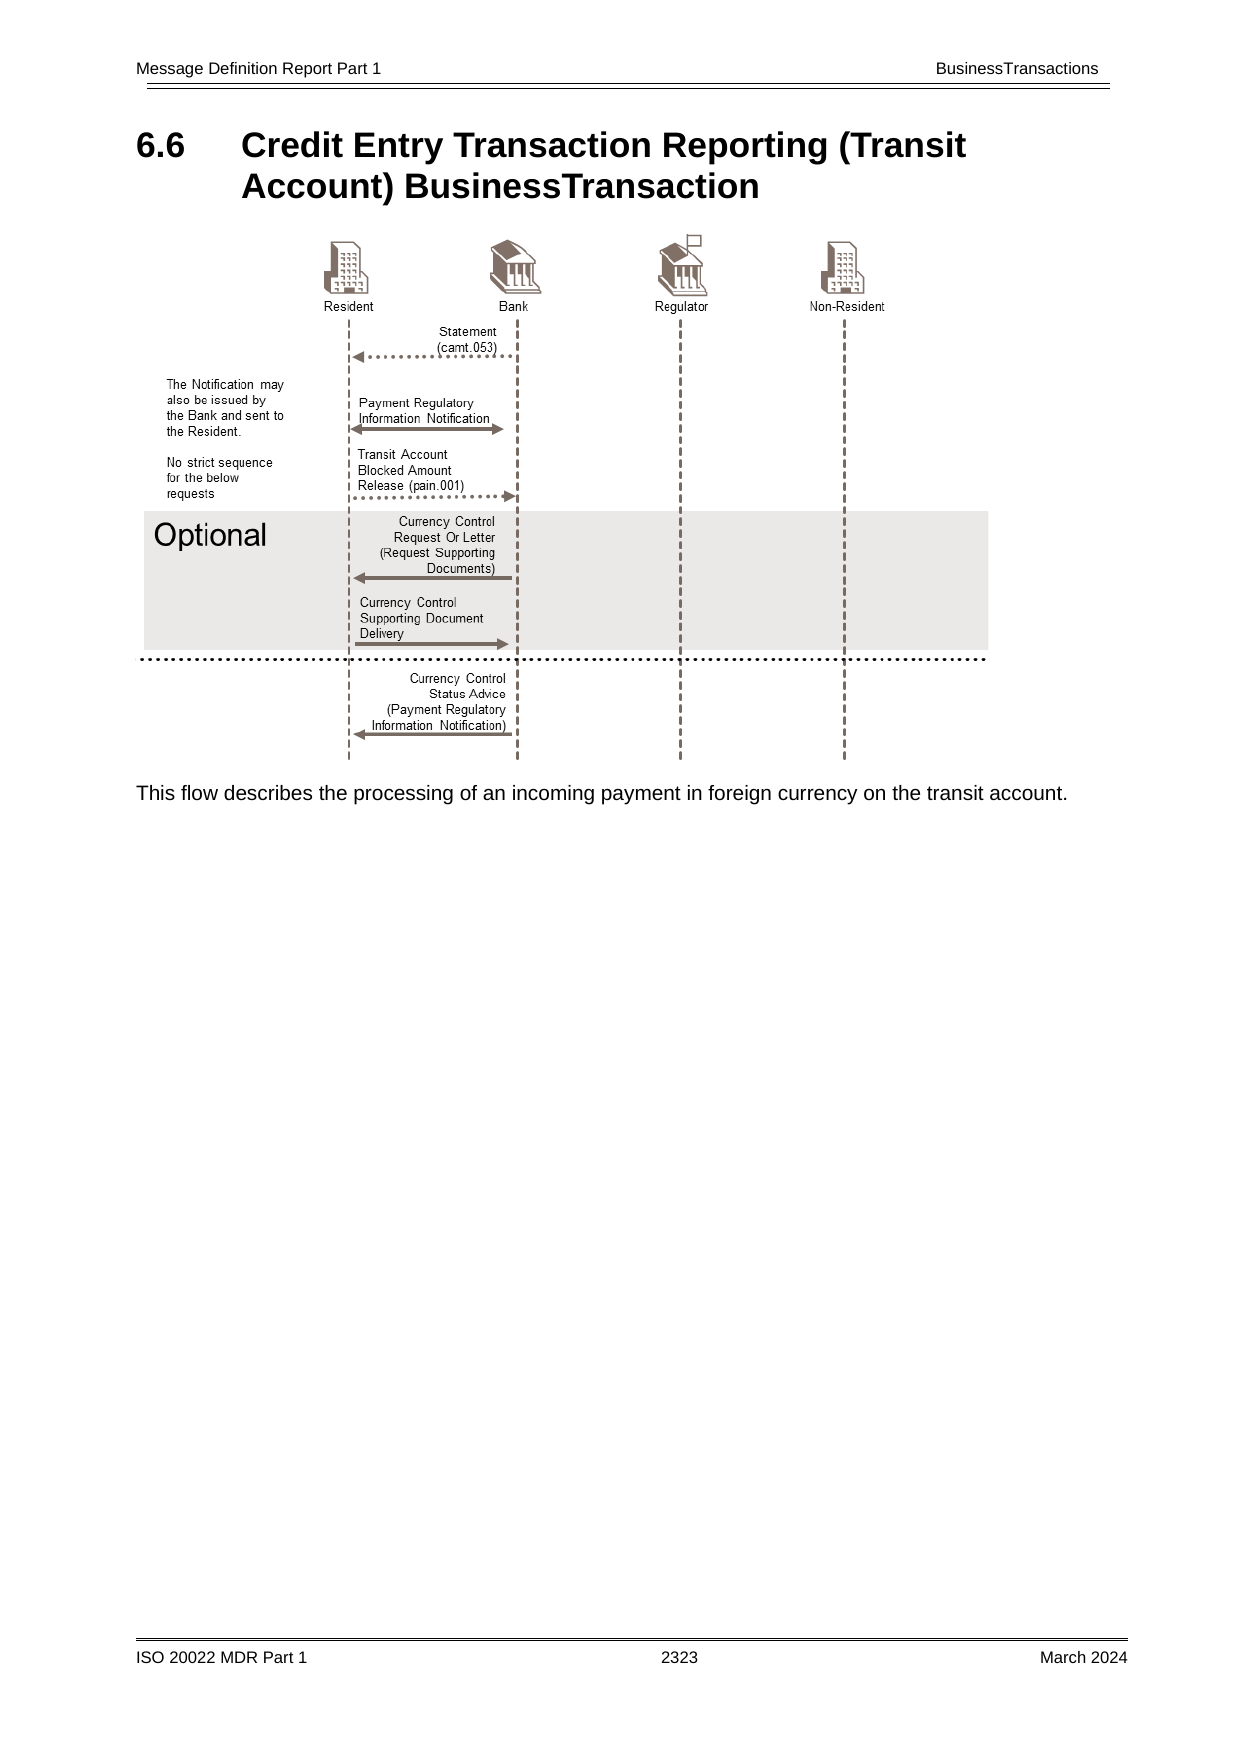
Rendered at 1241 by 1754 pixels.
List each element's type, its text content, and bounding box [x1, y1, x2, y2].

picture [135, 218, 989, 769]
text This flow describes the processing of an incoming payment in foreign currency on the transit account. [136, 781, 1104, 804]
subtitle Credit Entry Transaction Reporting (Transit Account) BusinessTransaction [136, 124, 1104, 206]
